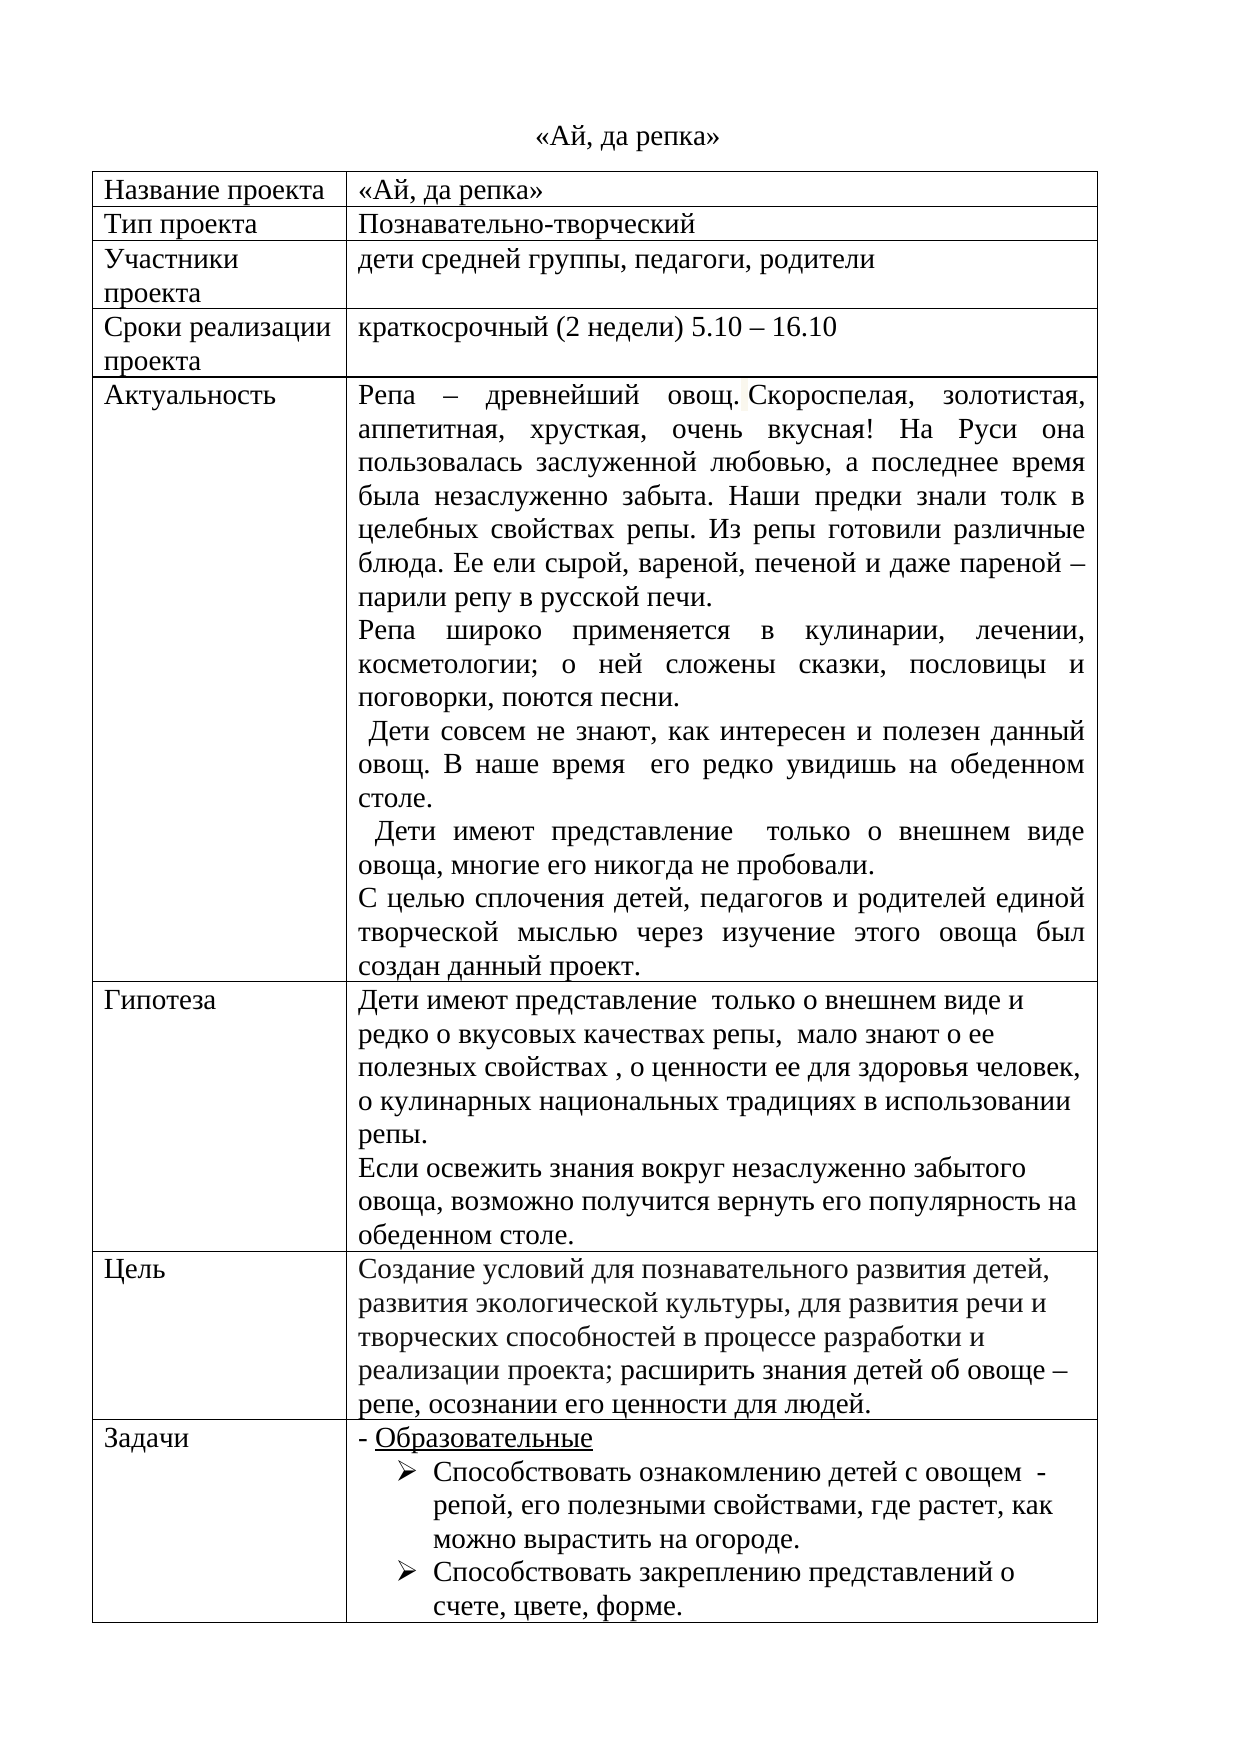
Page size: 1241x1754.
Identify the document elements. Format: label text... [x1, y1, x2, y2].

table_cell дети средней группы, педагоги, родители [347, 241, 1097, 308]
table_cell Участники проекта [93, 241, 346, 308]
table_cell Дети имеют представление только о внешнем виде и редко о вкусовых качествах репы, мало знают о ее полезных свойствах , о ценности ее для здоровья человек, о кулинарных национальных традициях в использовании репы. Если освежить знания вокруг незаслуженно забытого овоща, возможно получится вернуть его популярность на обеденном столе. [347, 982, 1097, 1251]
table_cell краткосрочный (2 недели) 5.10 – 16.10 [347, 309, 1097, 376]
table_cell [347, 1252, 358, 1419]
table_cell Репа – древнейший овощ. Скороспелая, золотистая, аппетитная, хрусткая, очень вкусная! На Руси она пользовалась заслуженной любовью, а последнее время была незаслуженно забыта. Наши предки знали толк в целебных свойствах репы. Из репы готовили различные блюда. Ее ели сырой, вареной, печеной и даже пареной – парили репу в русской печи. Репа широко применяется в кулинарии, лечении, косметологии; о ней сложены сказки, пословицы и поговорки, поются песни. Дети совсем не знают, как интересен и полезен данный овощ. В наше время его редко увидишь на обеденном столе. Дети имеют представление только о внешнем виде овоща, многие его никогда не пробовали. С целью сплочения детей, педагогов и родителей единой творческой мыслью через изучение этого овоща был создан данный проект. [347, 378, 1097, 981]
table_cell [347, 1420, 1097, 1622]
table_cell Цель [93, 1252, 346, 1419]
table_cell Сроки реализации проекта [93, 309, 346, 376]
table_cell Познавательно-творческий [347, 207, 1097, 240]
table_header «Ай, да репка» [347, 172, 1097, 206]
text «Ай, да репка» [103, 118, 1152, 152]
table_cell Тип проекта [93, 207, 346, 240]
table_cell Гипотеза [93, 982, 346, 1251]
table_header Название проекта [93, 172, 346, 206]
table_cell Актуальность [93, 378, 346, 981]
table_cell Задачи [93, 1420, 346, 1622]
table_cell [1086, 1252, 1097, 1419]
